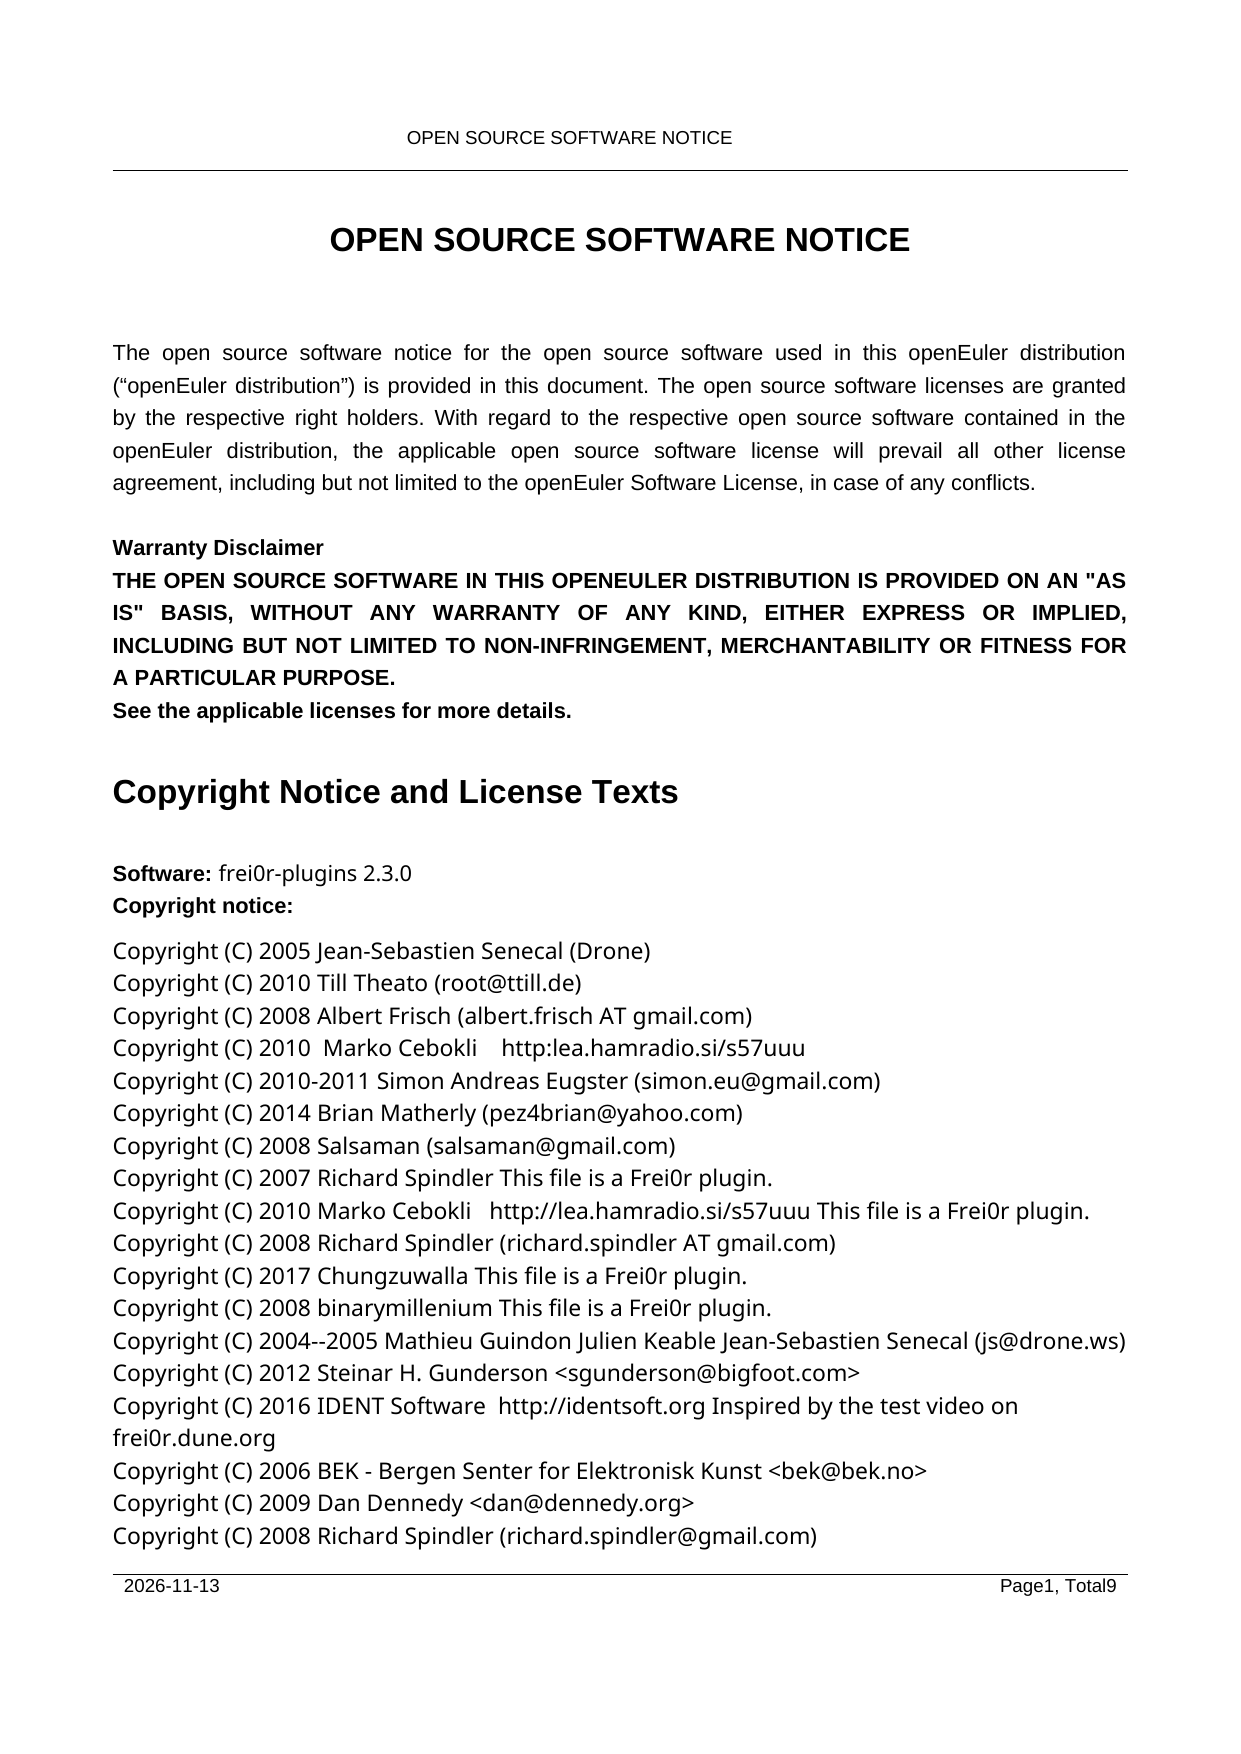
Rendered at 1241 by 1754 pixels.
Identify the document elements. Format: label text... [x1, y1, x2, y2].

text Copyright notice: [112, 889, 1128, 921]
text THE OPEN SOURCE SOFTWARE IN THIS OPENEULER DISTRIBUTION IS PROVIDED ON AN "AS IS" BASIS, WITHOUT ANY WARRANTY OF ANY KIND, EITHER EXPRESS OR IMPLIED, INCLUDING BUT NOT LIMITED TO NON-INFRINGEMENT, MERCHANTABILITY OR FITNESS FOR A PARTICULAR PURPOSE. See the applicable licenses for more details. [112, 564, 1128, 726]
text OPEN SOURCE SOFTWARE NOTICE [112, 206, 1128, 271]
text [112, 934, 1128, 1551]
text The open source software notice for the open source software used in this openEuler distribution (“openEuler distribution”) is provided in this document. The open source software licenses are granted by the respective right holders. With regard to the respective open source software contained in the openEuler distribution, the applicable open source software license will prevail all other license agreement, including but not limited to the openEuler Software License, in case of any conflicts. [112, 336, 1128, 499]
text Warranty Disclaimer [112, 531, 1128, 564]
text Copyright Notice and License Texts [112, 759, 1128, 824]
title Software: frei0r-plugins 2.3.0 [112, 856, 1128, 889]
